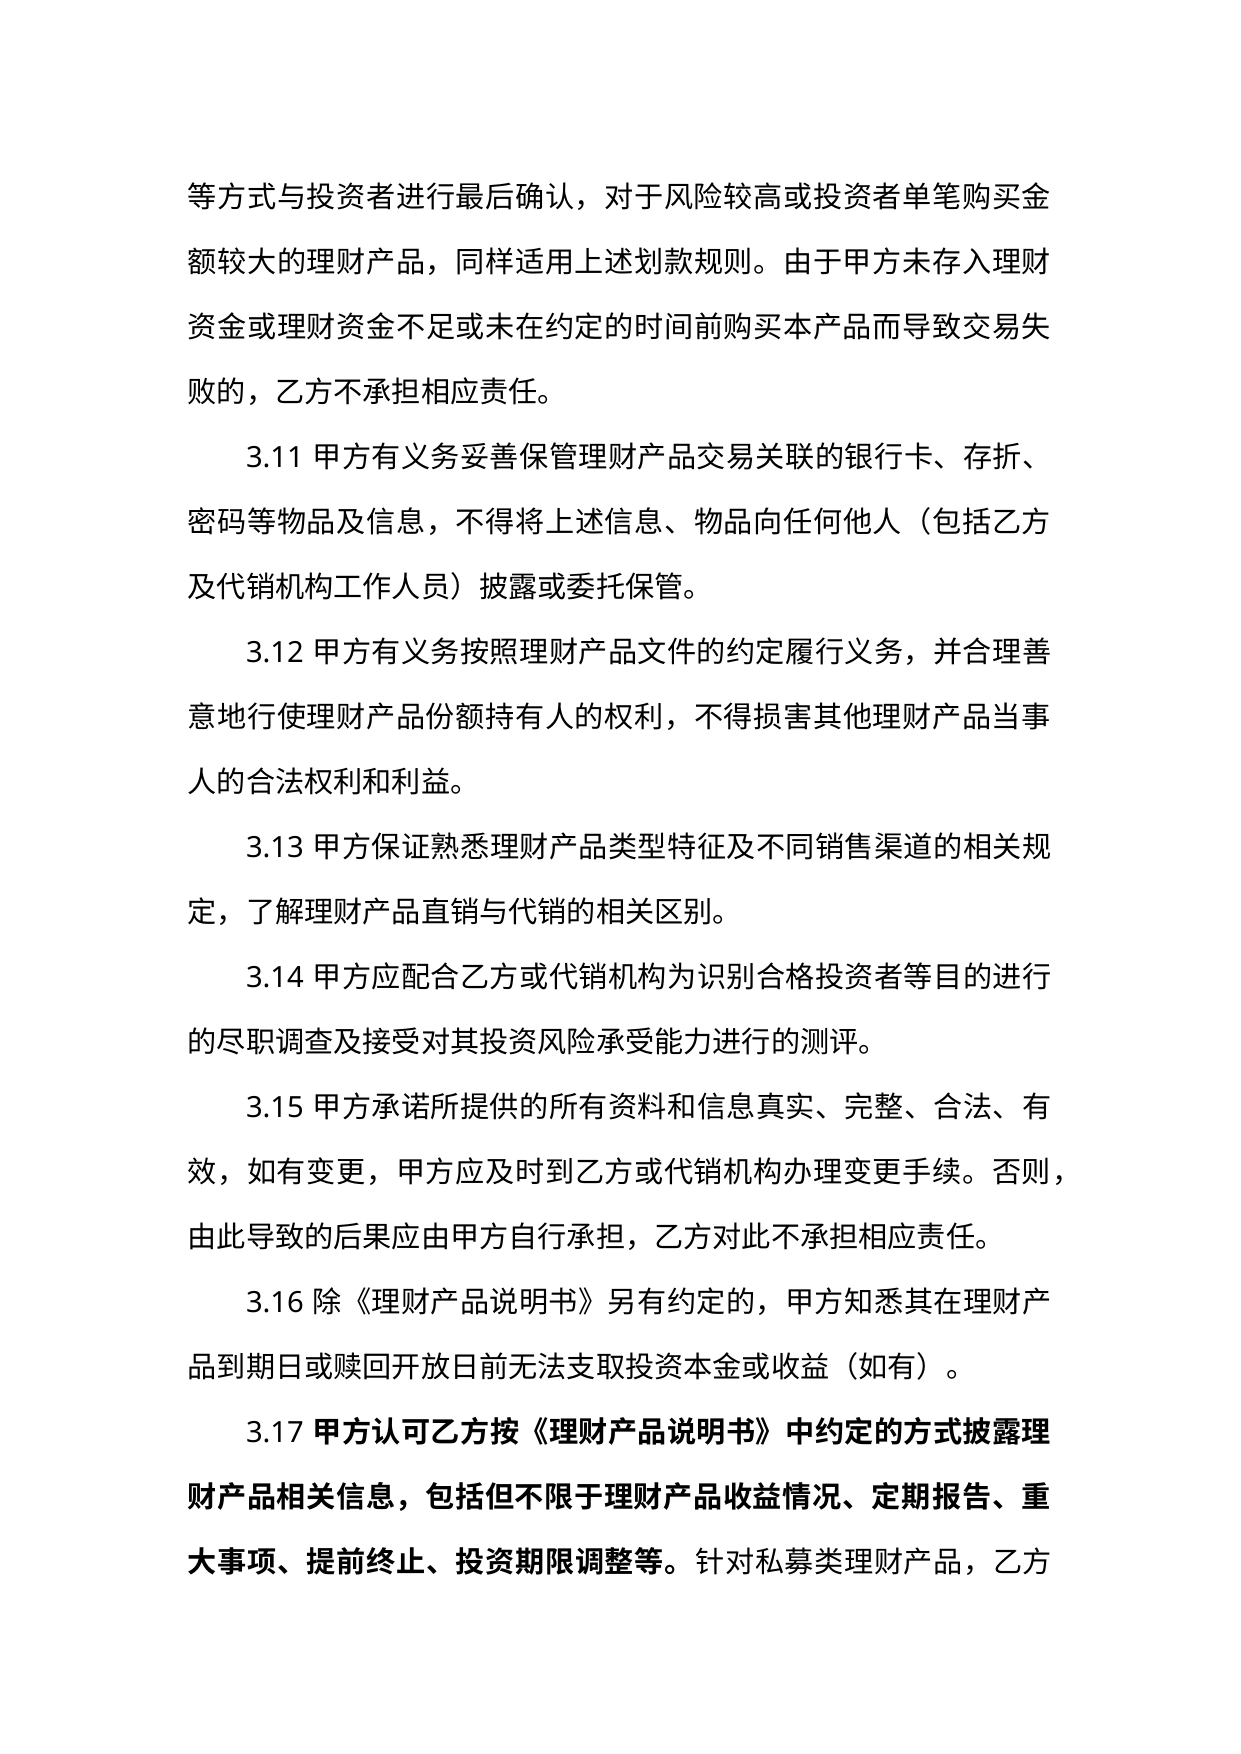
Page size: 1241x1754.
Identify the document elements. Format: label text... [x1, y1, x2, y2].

list 3.11 甲方有义务妥善保管理财产品交易关联的银行卡、存折、密码等物品及信息，不得将上述信息、物品向任何他人（包括乙方及代销机构工作人员）披露或委托保管。 [187, 422, 1053, 617]
list 3.15 甲方承诺所提供的所有资料和信息真实、完整、合法、有效，如有变更，甲方应及时到乙方或代销机构办理变更手续。否则，由此导致的后果应由甲方自行承担，乙方对此不承担相应责任。 [187, 1072, 1053, 1267]
list 3.16 除《理财产品说明书》另有约定的，甲方知悉其在理财产品到期日或赎回开放日前无法支取投资本金或收益（如有）。 [187, 1267, 1053, 1397]
list 3.14 甲方应配合乙方或代销机构为识别合格投资者等目的进行的尽职调查及接受对其投资风险承受能力进行的测评。 [187, 942, 1053, 1072]
list 3.12 甲方有义务按照理财产品文件的约定履行义务，并合理善意地行使理财产品份额持有人的权利，不得损害其他理财产品当事人的合法权利和利益。 [187, 617, 1053, 812]
list 3.13 甲方保证熟悉理财产品类型特征及不同销售渠道的相关规定，了解理财产品直销与代销的相关区别。 [187, 812, 1053, 942]
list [187, 162, 1053, 422]
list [187, 1397, 1053, 1592]
